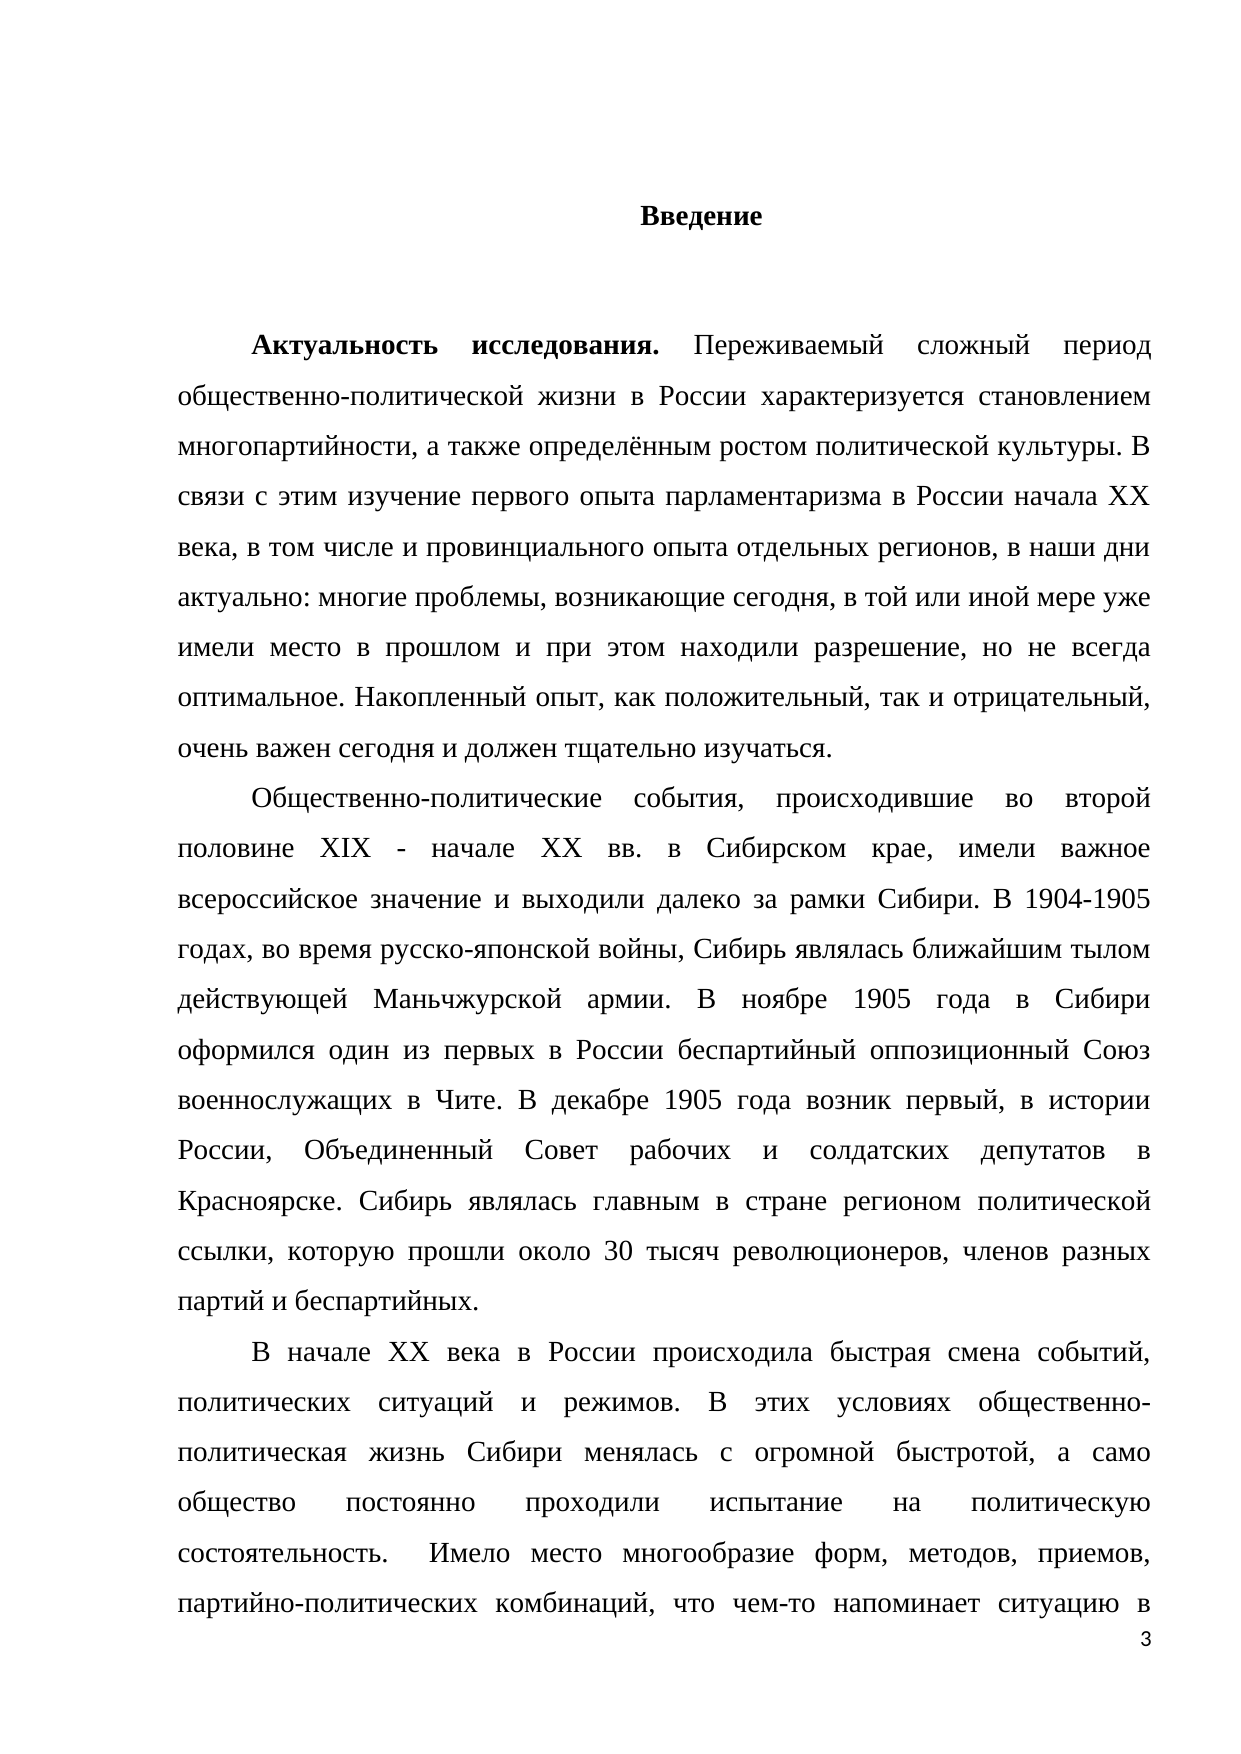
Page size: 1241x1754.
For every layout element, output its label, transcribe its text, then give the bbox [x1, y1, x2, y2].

text Общественно-политические события, происходившие во второй половине XIX - начале XX вв. в Сибирском крае, имели важное всероссийское значение и выходили далеко за рамки Сибири. В 1904-1905 годах, во время русско-японской войны, Сибирь являлась ближайшим тылом действующей Маньчжурской армии. В ноябре 1905 года в Сибири оформился один из первых в России беспартийный оппозиционный Союз военнослужащих в Чите. В декабре 1905 года возник первый, в истории России, Объединенный Совет рабочих и солдатских депутатов в Красноярске. Сибирь являлась главным в стране регионом политической ссылки, которую прошли около 30 тысяч революционеров, членов разных партий и беспартийных. [177, 780, 1152, 1317]
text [177, 1334, 1152, 1619]
text Актуальность исследования. Переживаемый сложный период общественно-политической жизни в России характеризуется становлением многопартийности, а также определённым ростом политической культуры. В связи с этим изучение первого опыта парламентаризма в России начала ХХ века, в том числе и провинциального опыта отдельных регионов, в наши дни актуально: многие проблемы, возникающие сегодня, в той или иной мере уже имели место в прошлом и при этом находили разрешение, но не всегда оптимальное. Накопленный опыт, как положительный, так и отрицательный, очень важен сегодня и должен тщательно изучаться. [177, 327, 1152, 763]
text Введение [177, 198, 1152, 231]
